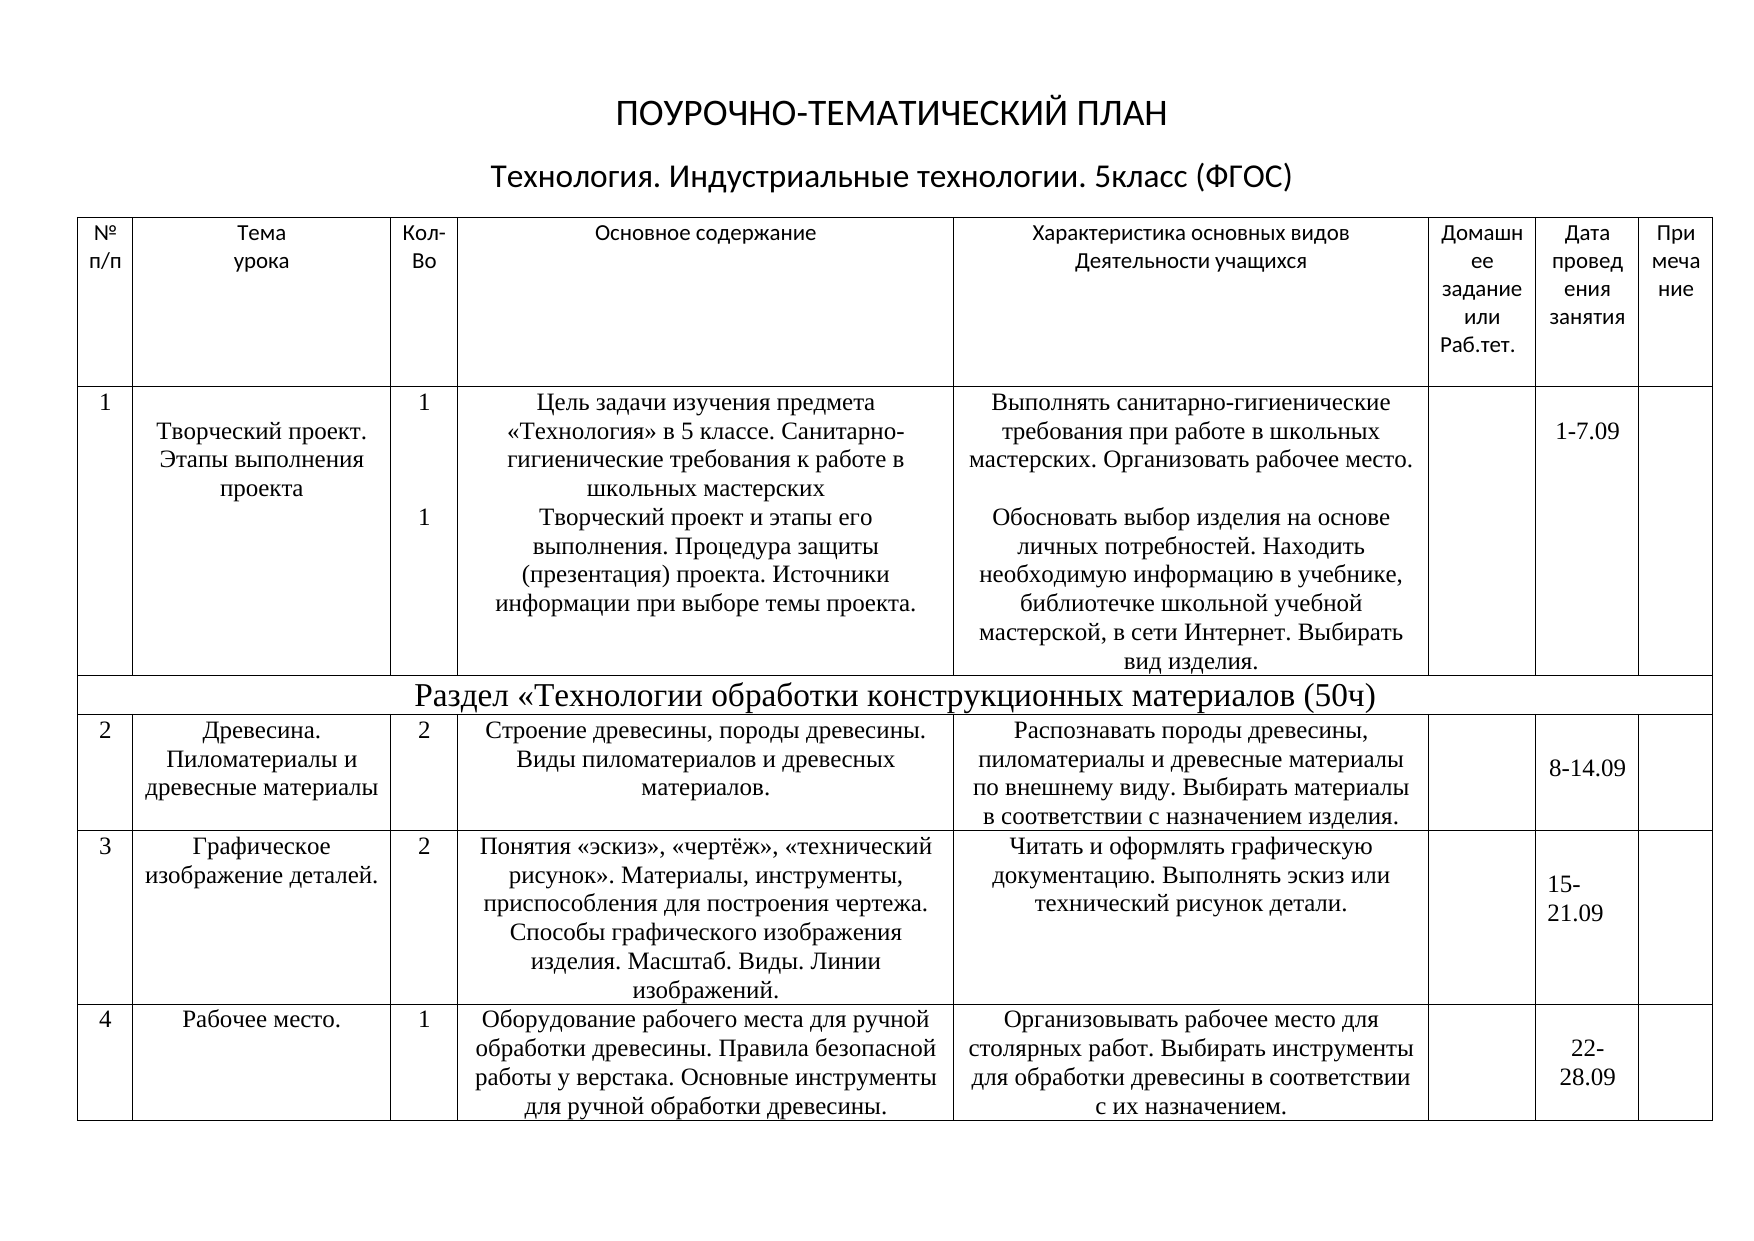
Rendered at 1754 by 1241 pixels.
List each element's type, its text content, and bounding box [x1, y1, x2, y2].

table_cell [133, 1005, 390, 1119]
table_cell 22-28.09 [1536, 1005, 1638, 1119]
table_cell [1429, 387, 1535, 674]
table_header Тема урока [133, 218, 390, 386]
table_cell Читать и оформлять графическую документацию. Выполнять эскиз или технический рисунок детали. [954, 831, 1428, 1003]
table_cell [1639, 387, 1712, 674]
text ПОУРОЧНО-ТЕМАТИЧЕСКИЙ ПЛАН [89, 88, 1695, 134]
table_cell [1639, 1005, 1712, 1119]
table_cell Творческий проект. Этапы выполнения проекта [133, 387, 390, 674]
table_header Основное содержание [458, 218, 953, 386]
table_cell 2 [391, 831, 457, 1003]
table_header Кол- Во [391, 218, 457, 386]
table_cell 8-14.09 [1536, 715, 1638, 830]
table_cell [1639, 715, 1712, 830]
table_header Дата проведения занятия [1536, 218, 1638, 386]
table_cell 4 [78, 1005, 132, 1119]
table_cell Понятия «эскиз», «чертёж», «технический рисунок». Материалы, инструменты, приспособления для построения чертежа. Способы графического изображения изделия. Масштаб. Виды. Линии изображений. [458, 831, 953, 1003]
table_cell Цель задачи изучения предмета «Технология» в 5 классе. Санитарно-гигиенические требования к работе в школьных мастерских Творческий проект и этапы его выполнения. Процедура защиты (презентация) проекта. Источники информации при выборе темы проекта. [458, 387, 953, 674]
table_cell 2 [391, 715, 457, 830]
table_cell 1 1 [391, 387, 457, 674]
table_cell [1429, 715, 1535, 830]
table_cell Строение древесины, породы древесины. Виды пиломатериалов и древесных материалов. [458, 715, 953, 830]
table_cell 2 [78, 715, 132, 830]
table_header № п/п [78, 218, 132, 386]
table_cell 1 1 [391, 1005, 457, 1119]
table_cell Графическое изображение деталей. [133, 831, 390, 1003]
table_cell Выполнять санитарно-гигиенические требования при работе в школьных мастерских. Организовать рабочее место. Обосновать выбор изделия на основе личных потребностей. Находить необходимую информацию в учебнике, библиотечке школьной учебной мастерской, в сети Интернет. Выбирать вид изделия. [954, 387, 1428, 674]
table_cell [1429, 1005, 1535, 1119]
table_cell Древесина. Пиломатериалы и древесные материалы [133, 715, 390, 830]
table_header Примечание [1639, 218, 1712, 386]
table_header Домашнее заданиеили Раб.тет. [1429, 218, 1535, 386]
table_cell Распознавать породы древесины, пиломатериалы и древесные материалы по внешнему виду. Выбирать материалы в соответствии с назначением изделия. [954, 715, 1428, 830]
table_cell [1429, 831, 1535, 1003]
table_cell 1 [78, 387, 132, 674]
text Технология. Индустриальные технологии. 5класс (ФГОС) [89, 155, 1695, 196]
table_header Характеристика основных видов Деятельности учащихся [954, 218, 1428, 386]
table_cell 3 [78, 831, 132, 1003]
table_cell Раздел «Технологии обработки конструкционных материалов (50ч) [78, 676, 1712, 714]
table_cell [458, 1005, 953, 1119]
table_cell 15-21.09 [1536, 831, 1638, 1003]
table_cell 1-7.09 [1536, 387, 1638, 674]
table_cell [954, 1005, 1428, 1119]
table_cell [1639, 831, 1712, 1003]
